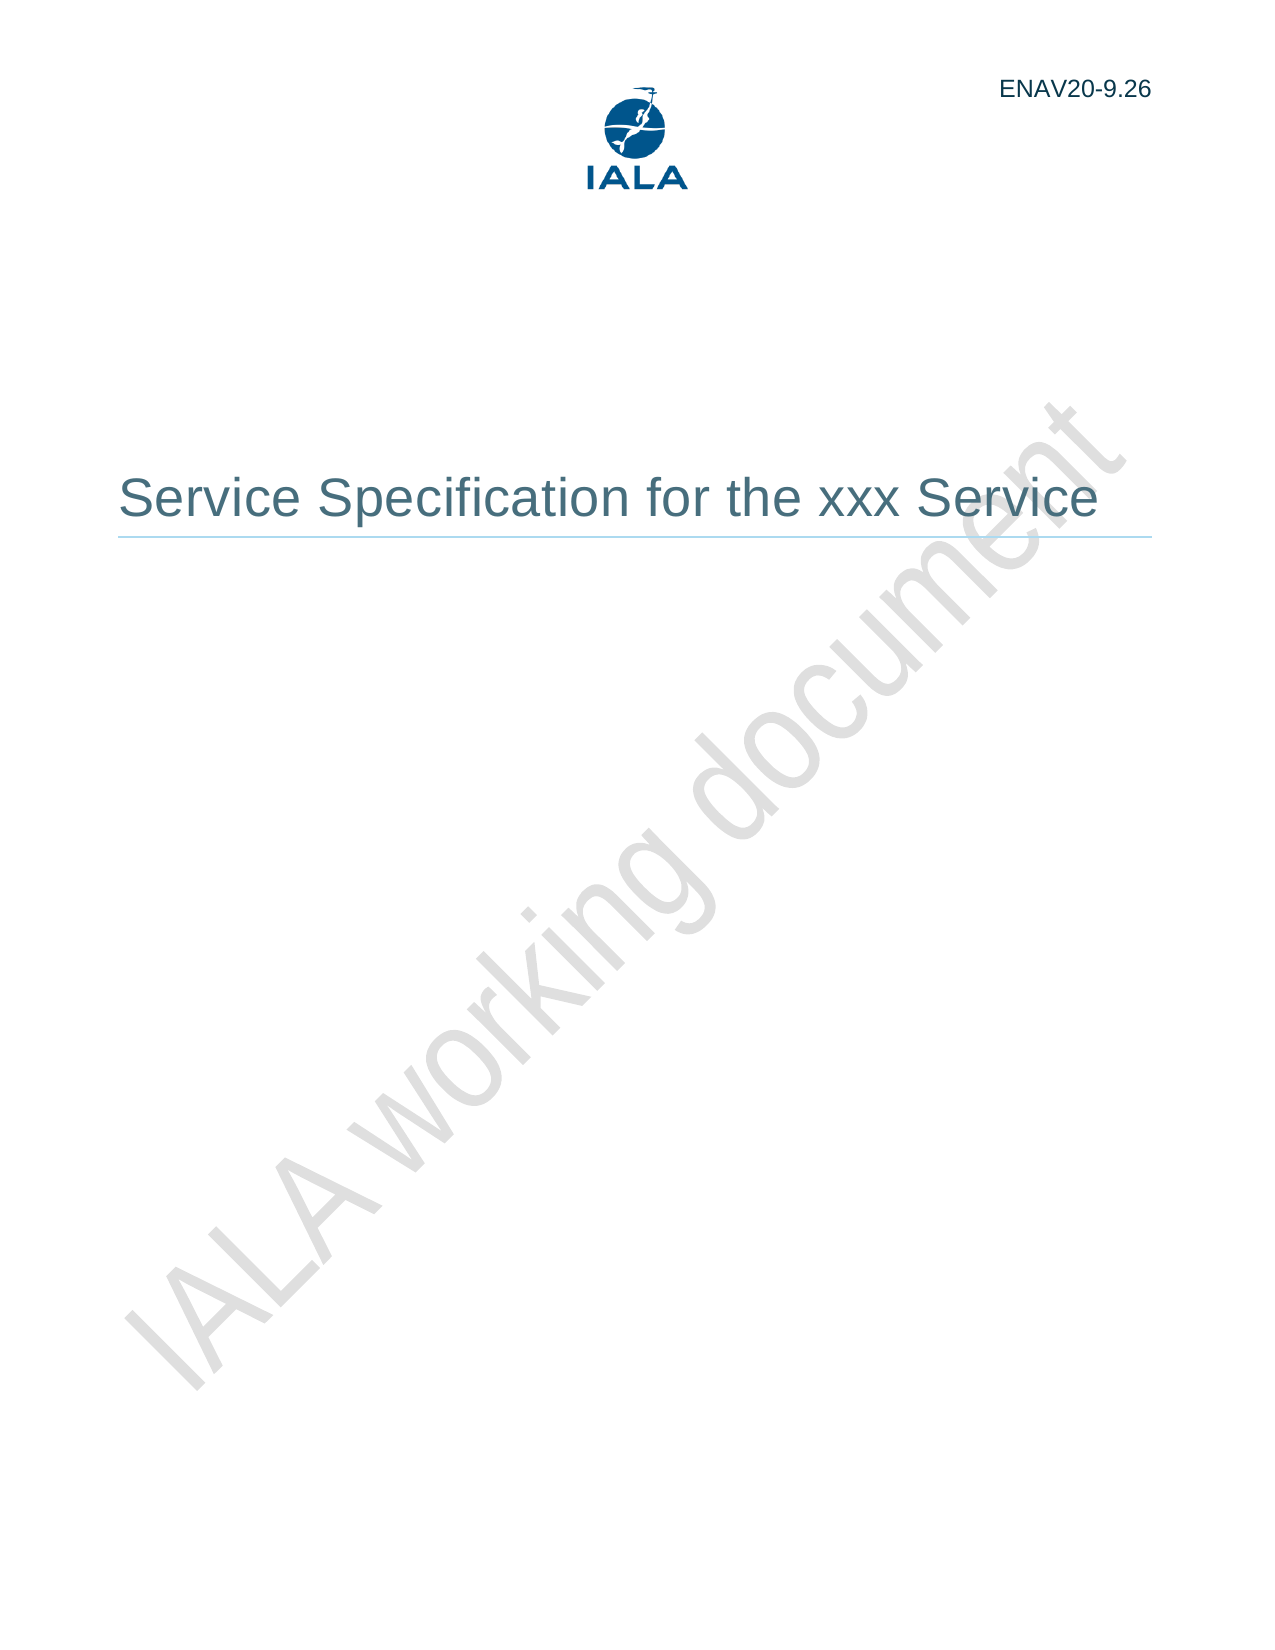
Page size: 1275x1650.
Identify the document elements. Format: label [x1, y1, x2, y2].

picture [564, 75, 705, 212]
